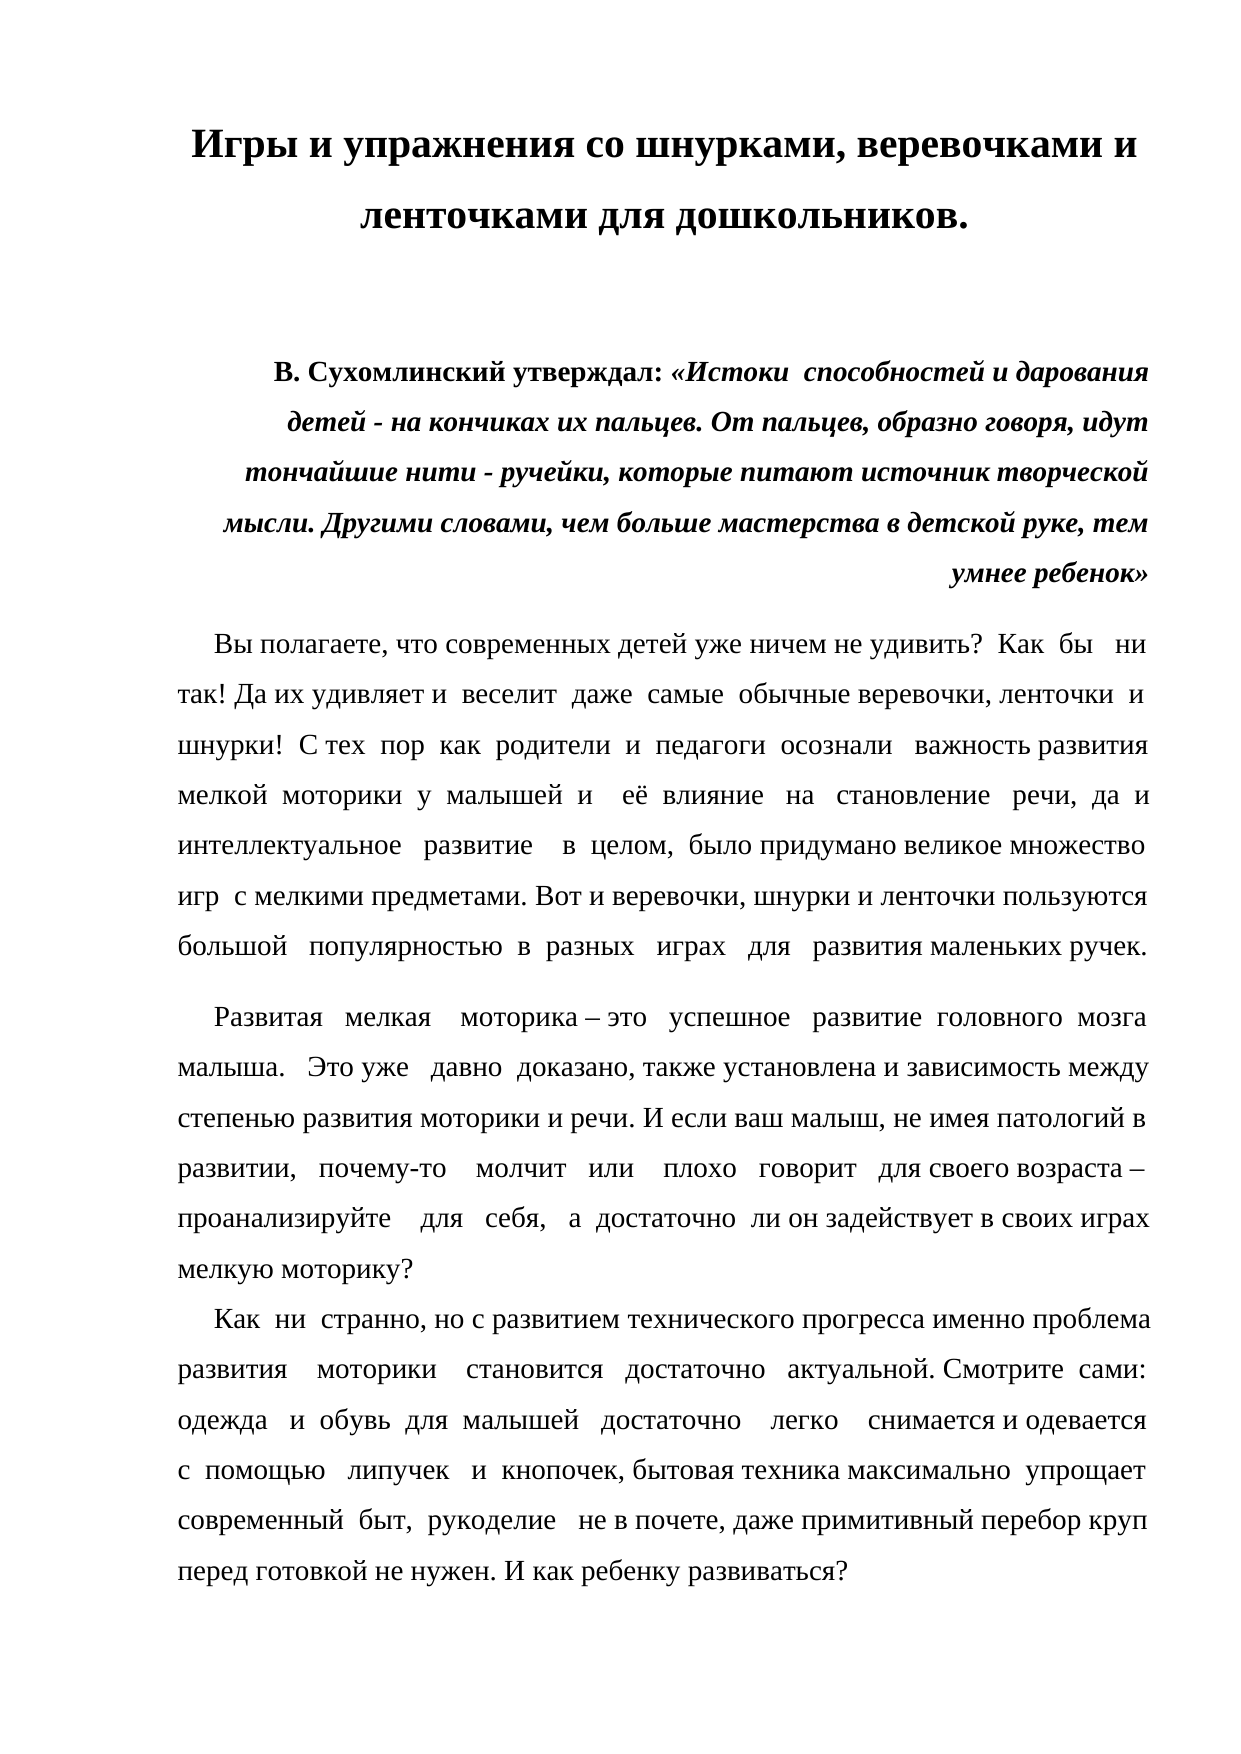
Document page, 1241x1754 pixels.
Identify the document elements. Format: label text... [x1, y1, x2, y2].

text В. Сухомлинский утверждал: «Истоки способностей и дарования детей - на кончиках их пальцев. От пальцев, образно говоря, идут тончайшие нити - ручейки, которые питают источник творческой мысли. Другими словами, чем больше мастерства в детской руке, тем умнее ребенок» [177, 354, 1152, 589]
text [177, 999, 1152, 1632]
text Вы полагаете, что современных детей уже ничем не удивить? Как бы ни так! Да их удивляет и веселит даже самые обычные веревочки, ленточки и шнурки! С тех пор как родители и педагоги осознали важность развития мелкой моторики у малышей и её влияние на становление речи, да и интеллектуальное развитие в целом, было придумано великое множество игр с мелкими предметами. Вот и веревочки, шнурки и ленточки пользуются большой популярностью в разных играх для развития маленьких ручек. [177, 626, 1152, 962]
text Игры и упражнения со шнурками, веревочками и ленточками для дошкольников. [177, 118, 1152, 238]
